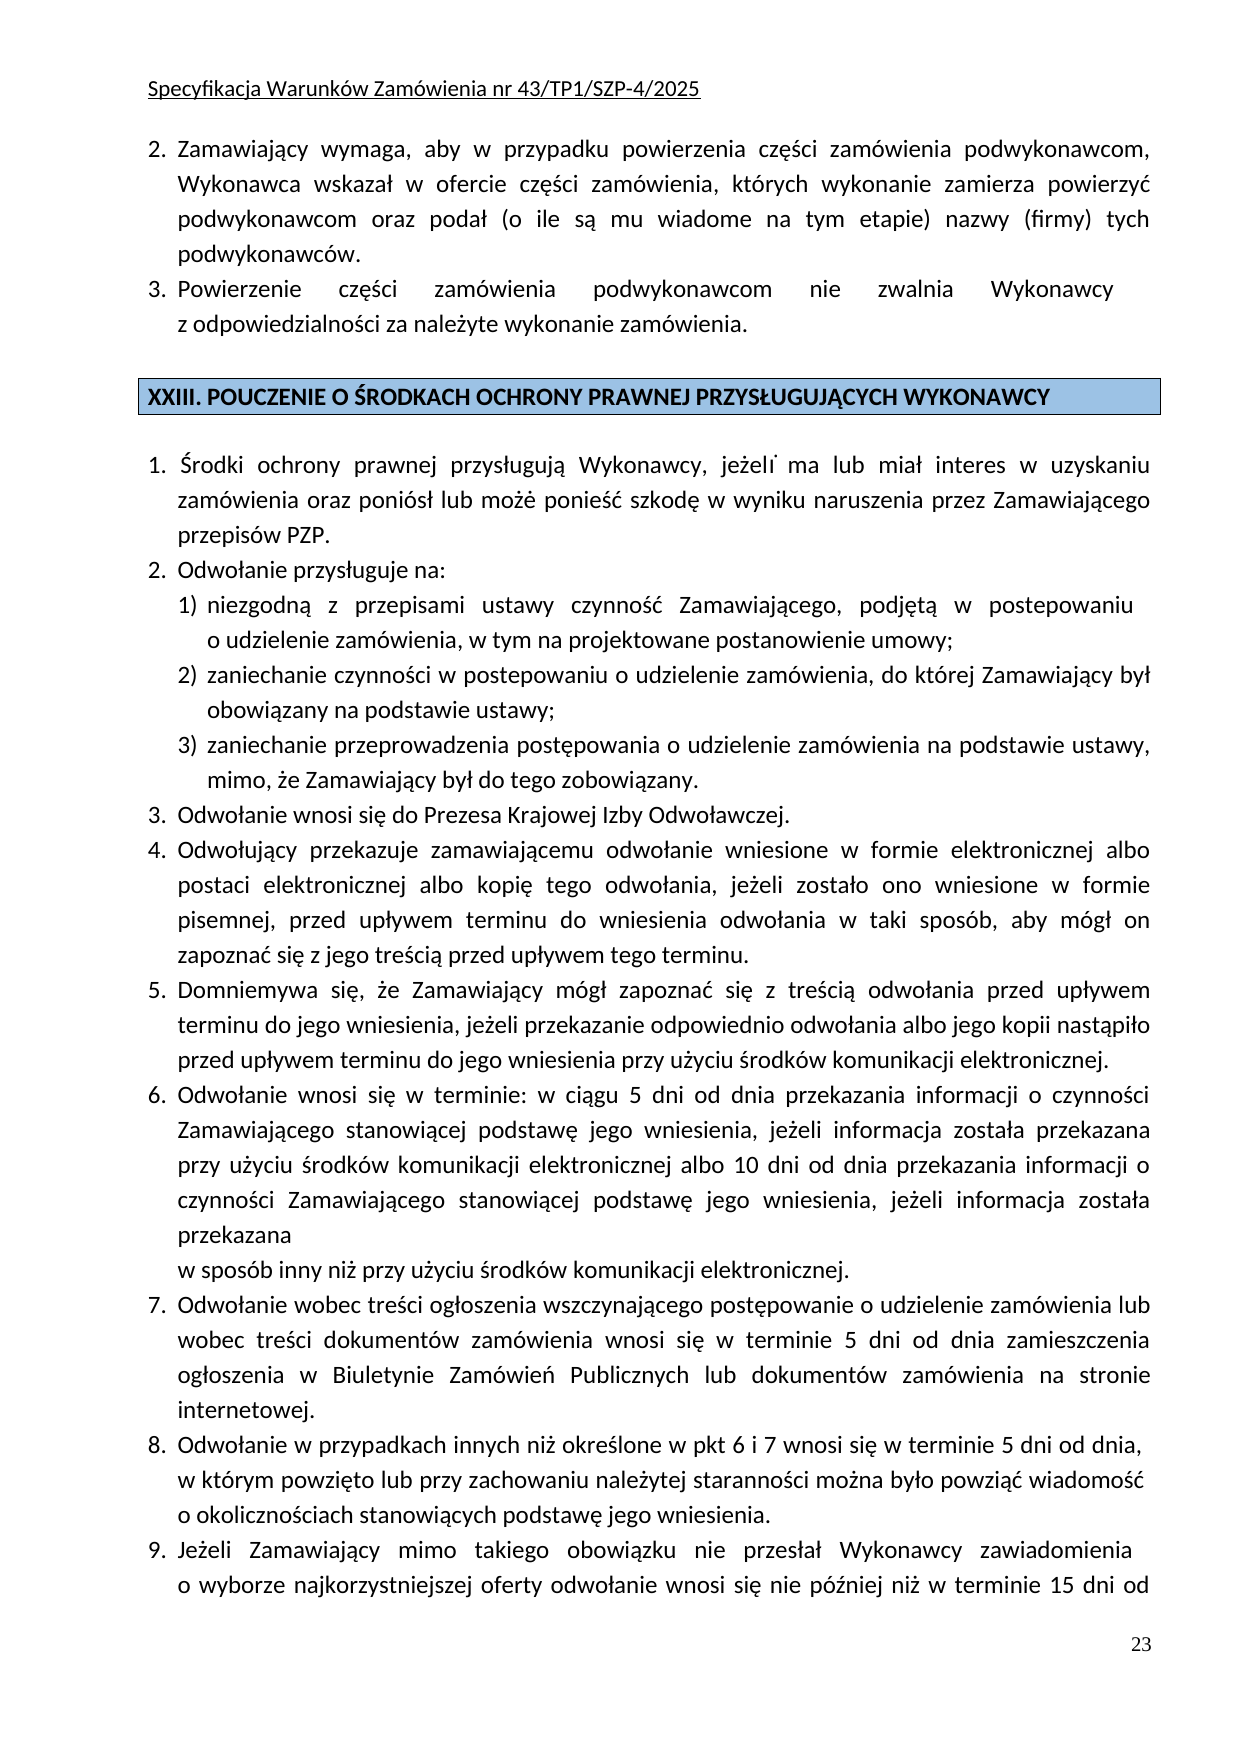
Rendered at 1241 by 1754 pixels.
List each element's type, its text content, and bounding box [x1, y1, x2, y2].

list Odwołanie przysługuje na: [148, 555, 1152, 585]
list zaniechanie przeprowadzenia postępowania o udzielenie zamówienia na podstawie ustawy, mimo, że Zamawiający był do tego zobowiązany. [177, 730, 1152, 795]
list Odwołanie wnosi się do Prezesa Krajowej Izby Odwoławczej. [148, 800, 1152, 830]
list Odwołujący przekazuje zamawiającemu odwołanie wniesione w formie elektronicznej albo postaci elektronicznej albo kopię tego odwołania, jeżeli zostało ono wniesione w formie pisemnej, przed upływem terminu do wniesienia odwołania w taki sposób, aby mógł on zapoznać się z jego treścią przed upływem tego terminu. [148, 835, 1152, 970]
list Powierzenie części zamówienia podwykonawcom nie zwalnia Wykonawcy z odpowiedzialności za należyte wykonanie zamówienia. [148, 273, 1152, 338]
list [148, 1535, 1152, 1600]
list zaniechanie czynności w postepowaniu o udzielenie zamówienia, do której Zamawiający był obowiązany na podstawie ustawy; [177, 660, 1152, 725]
list niezgodną z przepisami ustawy czynność Zamawiającego, podjętą w postepowaniu o udzielenie zamówienia, w tym na projektowane postanowienie umowy; [177, 590, 1152, 655]
list Odwołanie wnosi się w terminie: w ciągu 5 dni od dnia przekazania informacji o czynności Zamawiającego stanowiącej podstawę jego wniesienia, jeżeli informacja została przekazana przy użyciu środków komunikacji elektronicznej albo 10 dni od dnia przekazania informacji o czynności Zamawiającego stanowiącej podstawę jego wniesienia, jeżeli informacja została przekazana w sposób inny niż przy użyciu środków komunikacji elektronicznej. [148, 1080, 1152, 1285]
subtitle POUCZENIE O ŚRODKACH OCHRONY PRAWNEJ PRZYSŁUGUJĄCYCH WYKONAWCY [139, 379, 1160, 414]
list Zamawiający wymaga, aby w przypadku powierzenia części zamówienia podwykonawcom, Wykonawca wskazał w ofercie części zamówienia, których wykonanie zamierza powierzyć podwykonawcom oraz podał (o ile są mu wiadome na tym etapie) nazwy (firmy) tych podwykonawców. [148, 133, 1152, 268]
list Odwołanie w przypadkach innych niż określone w pkt 6 i 7 wnosi się w terminie 5 dni od dnia, w którym powzięto lub przy zachowaniu należytej staranności można było powziąć wiadomość o okolicznościach stanowiących podstawę jego wniesienia. [148, 1430, 1152, 1530]
list Domniemywa się, że Zamawiający mógł zapoznać się z treścią odwołania przed upływem terminu do jego wniesienia, jeżeli przekazanie odpowiednio odwołania albo jego kopii nastąpiło przed upływem terminu do jego wniesienia przy użyciu środków komunikacji elektronicznej. [148, 975, 1152, 1075]
list Odwołanie wobec treści ogłoszenia wszczynającego postępowanie o udzielenie zamówienia lub wobec treści dokumentów zamówienia wnosi się w terminie 5 dni od dnia zamieszczenia ogłoszenia w Biuletynie Zamówień Publicznych lub dokumentów zamówienia na stronie internetowej. [148, 1290, 1152, 1425]
list 1. Środki ochrony prawnej przysługują Wykonawcy, jeżeli̇ ma lub miał interes w uzyskaniu zamówienia oraz poniósł lub możė ponieść szkodę w wyniku naruszenia przez Zamawiającego przepisów PZP. [148, 450, 1152, 550]
